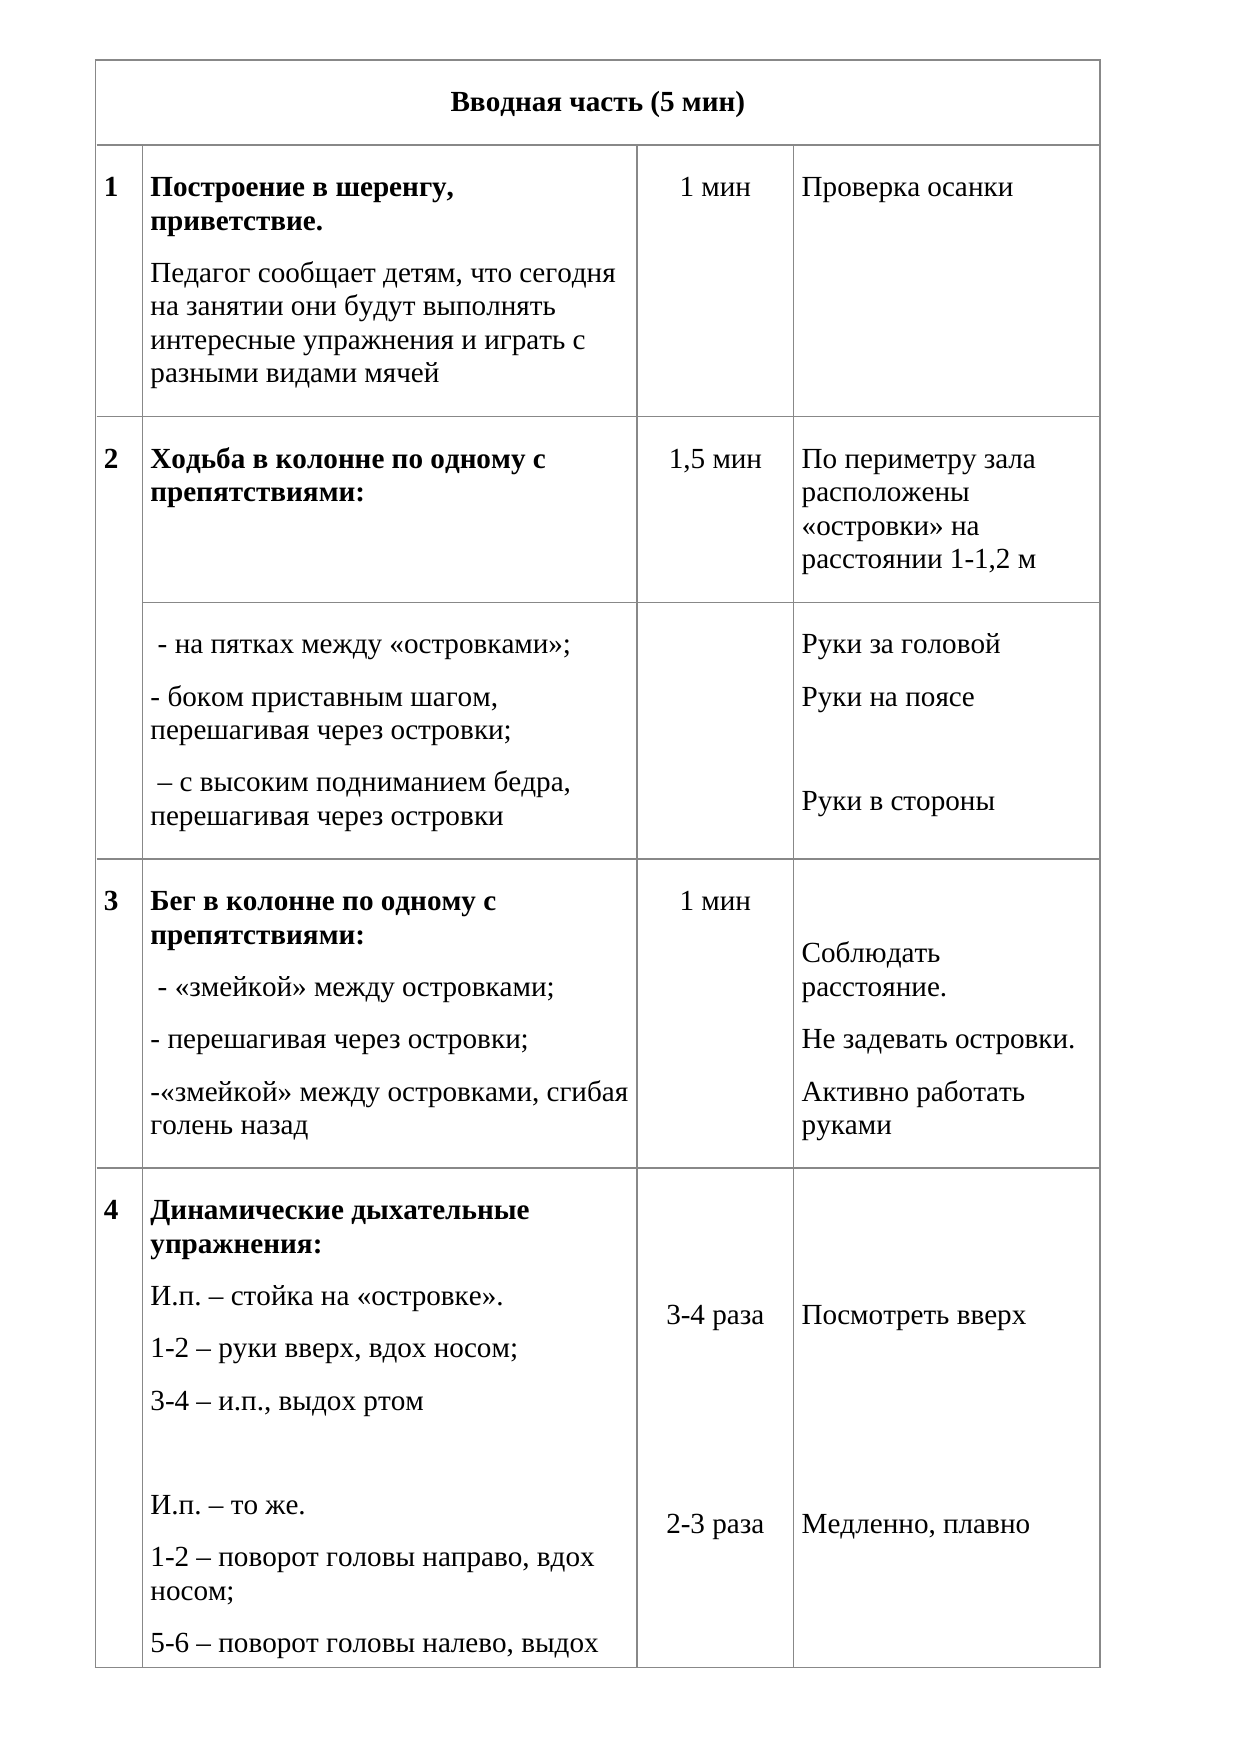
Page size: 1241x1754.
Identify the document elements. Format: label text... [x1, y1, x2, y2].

table_cell 1,5 мин [638, 417, 793, 601]
table_cell 1 мин [638, 146, 793, 416]
table_cell 2 [96, 417, 142, 858]
table_cell 4 [96, 1168, 142, 1667]
table_cell Вводная часть (5 мин) [96, 61, 1099, 144]
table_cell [143, 1169, 636, 1667]
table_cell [794, 1169, 1099, 1667]
table_cell Руки за головой Руки на поясе Руки в стороны [794, 603, 1099, 858]
table_cell 1 [96, 145, 142, 416]
table_cell 1 мин [638, 860, 793, 1167]
table_cell По периметру зала расположены «островки» на расстоянии 1-1,2 м [794, 417, 1099, 601]
table_cell 3-4 раза 2-3 раза [638, 1169, 793, 1667]
table_cell Проверка осанки [794, 146, 1099, 416]
table_cell Бег в колонне по одному с препятствиями: - «змейкой» между островками; - перешагивая через островки; -«змейкой» между островками, сгибая голень назад [143, 860, 636, 1167]
table_cell Построение в шеренгу, приветствие. Педагог сообщает детям, что сегодня на занятии они будут выполнять интересные упражнения и играть с разными видами мячей [143, 146, 636, 416]
table_cell Соблюдать расстояние. Не задевать островки. Активно работать руками [794, 860, 1099, 1167]
table_cell - на пятках между «островками»; - боком приставным шагом, перешагивая через островки; – с высоким подниманием бедра, перешагивая через островки [143, 603, 636, 858]
table_cell [638, 603, 793, 858]
table_cell 3 [96, 859, 142, 1167]
table_cell Ходьба в колонне по одному с препятствиями: [143, 417, 636, 601]
